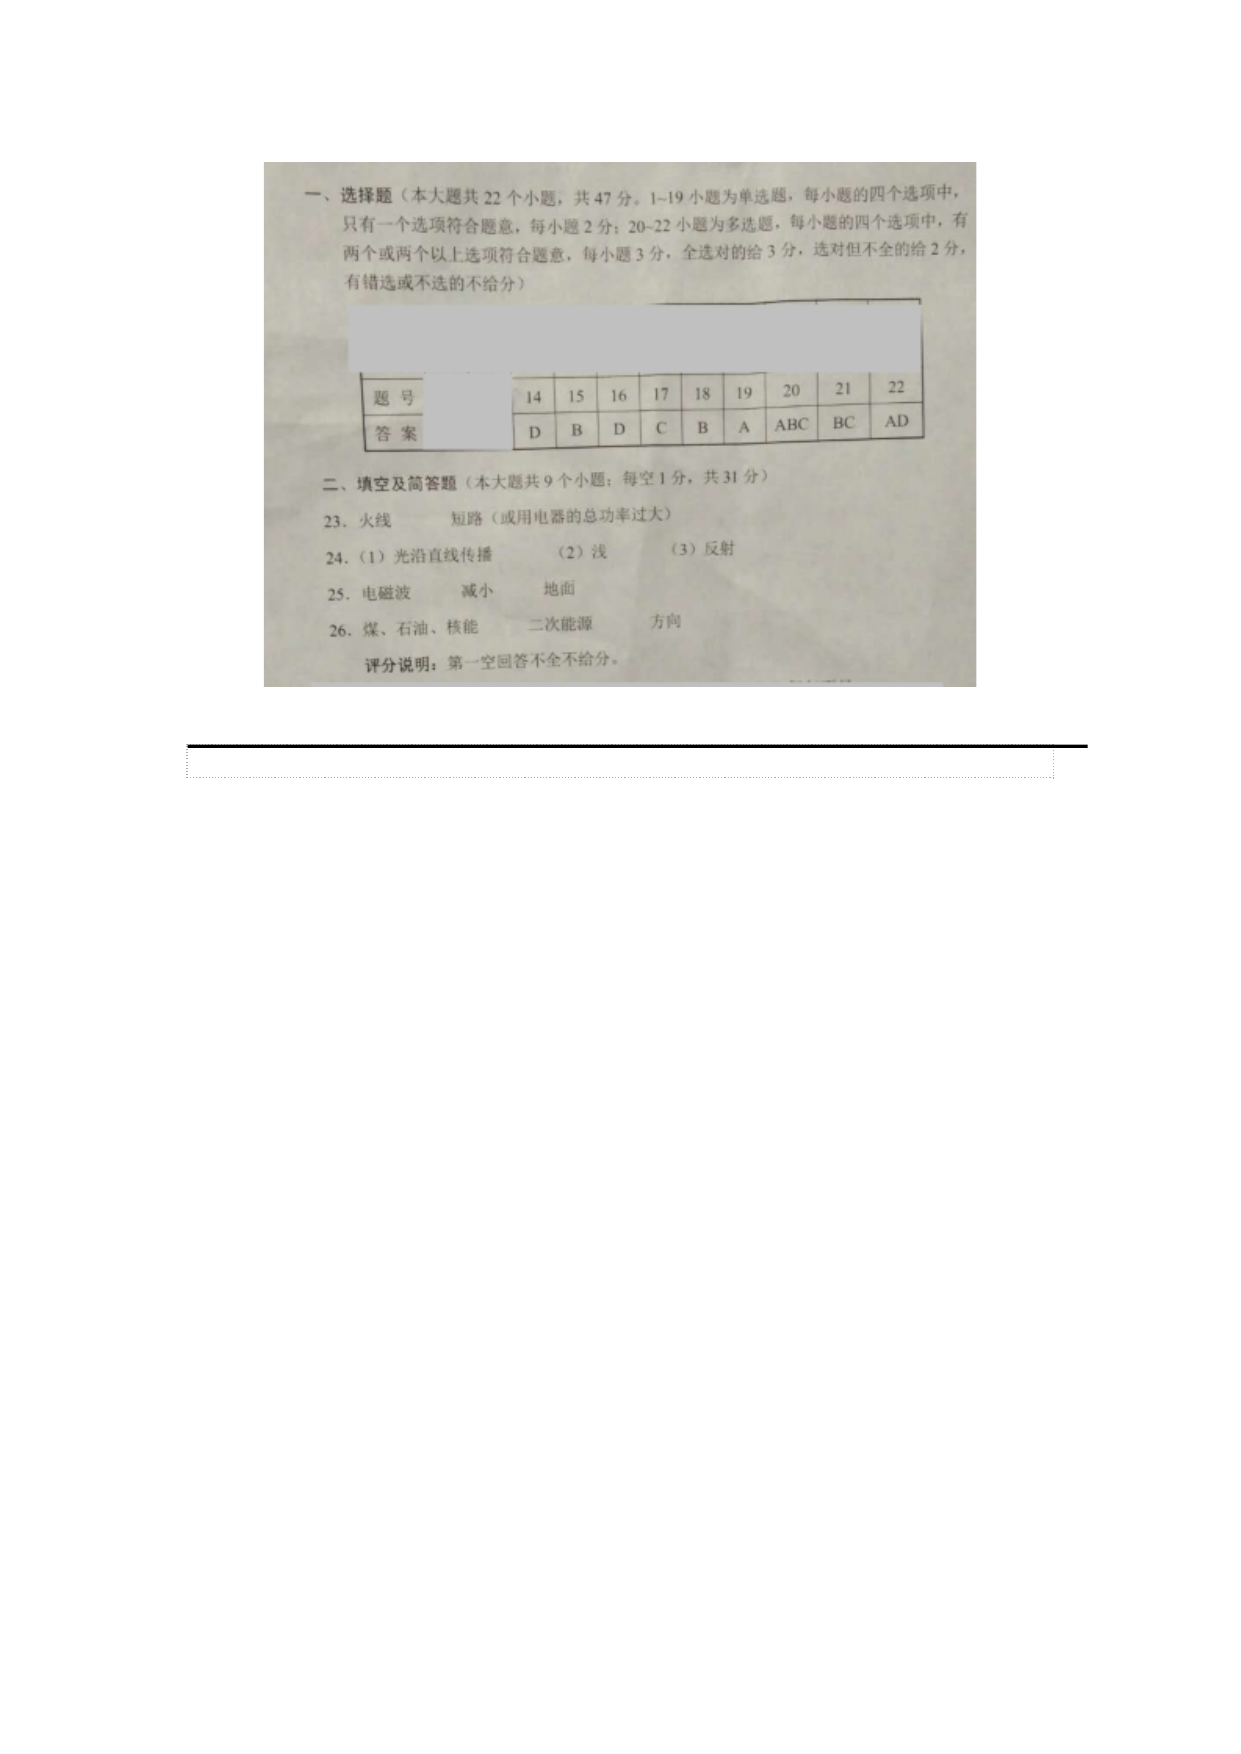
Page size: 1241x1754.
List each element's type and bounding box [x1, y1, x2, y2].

picture [263, 162, 977, 687]
